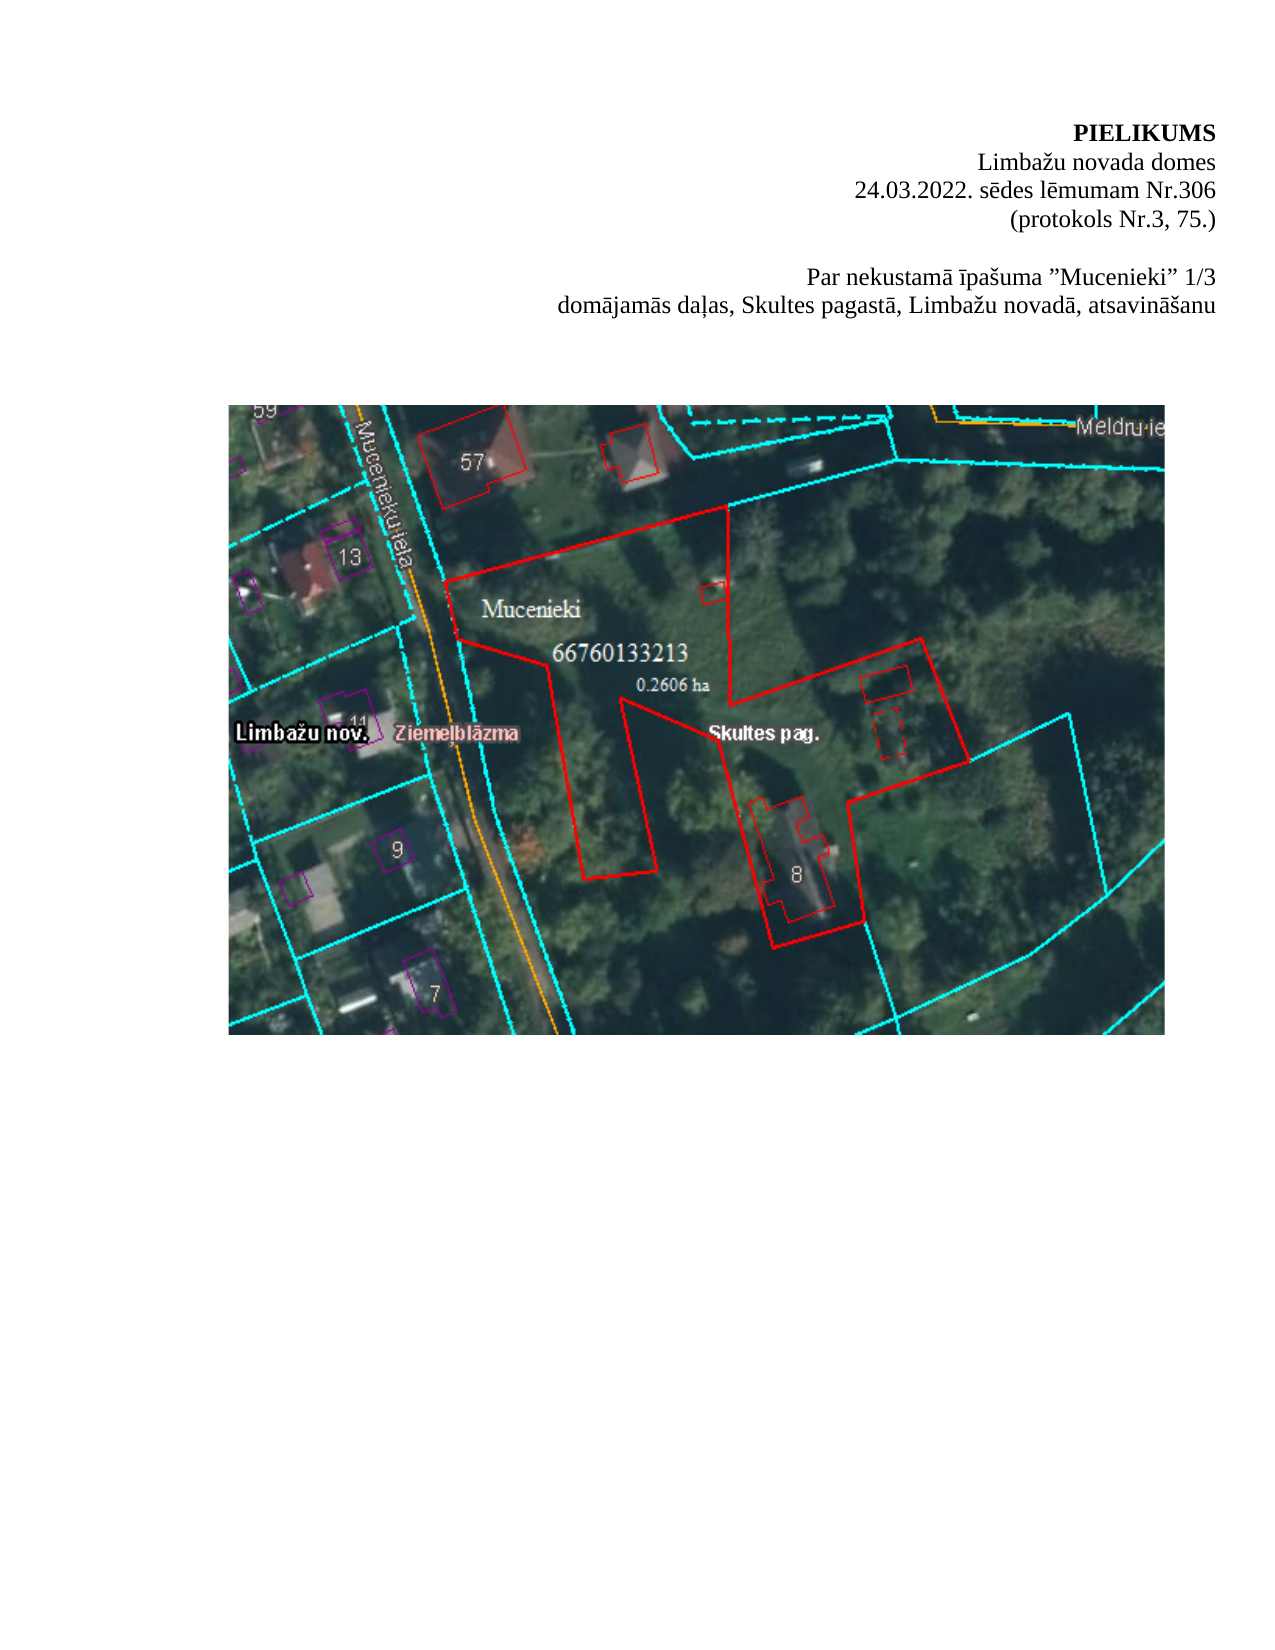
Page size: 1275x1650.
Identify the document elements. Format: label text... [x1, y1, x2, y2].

text PIELIKUMS [177, 118, 1216, 147]
text Limbažu novada domes [177, 147, 1216, 176]
text Par nekustamā īpašuma ”Mucenieki” 1/3 [177, 262, 1216, 291]
text domājamās daļas, Skultes pagastā, Limbažu novadā, atsavināšanu [177, 291, 1216, 319]
text 24.03.2022. sēdes lēmumam Nr.306 [177, 176, 1216, 204]
text (protokols Nr.3, 75.) [177, 204, 1216, 233]
picture [228, 405, 1165, 1035]
